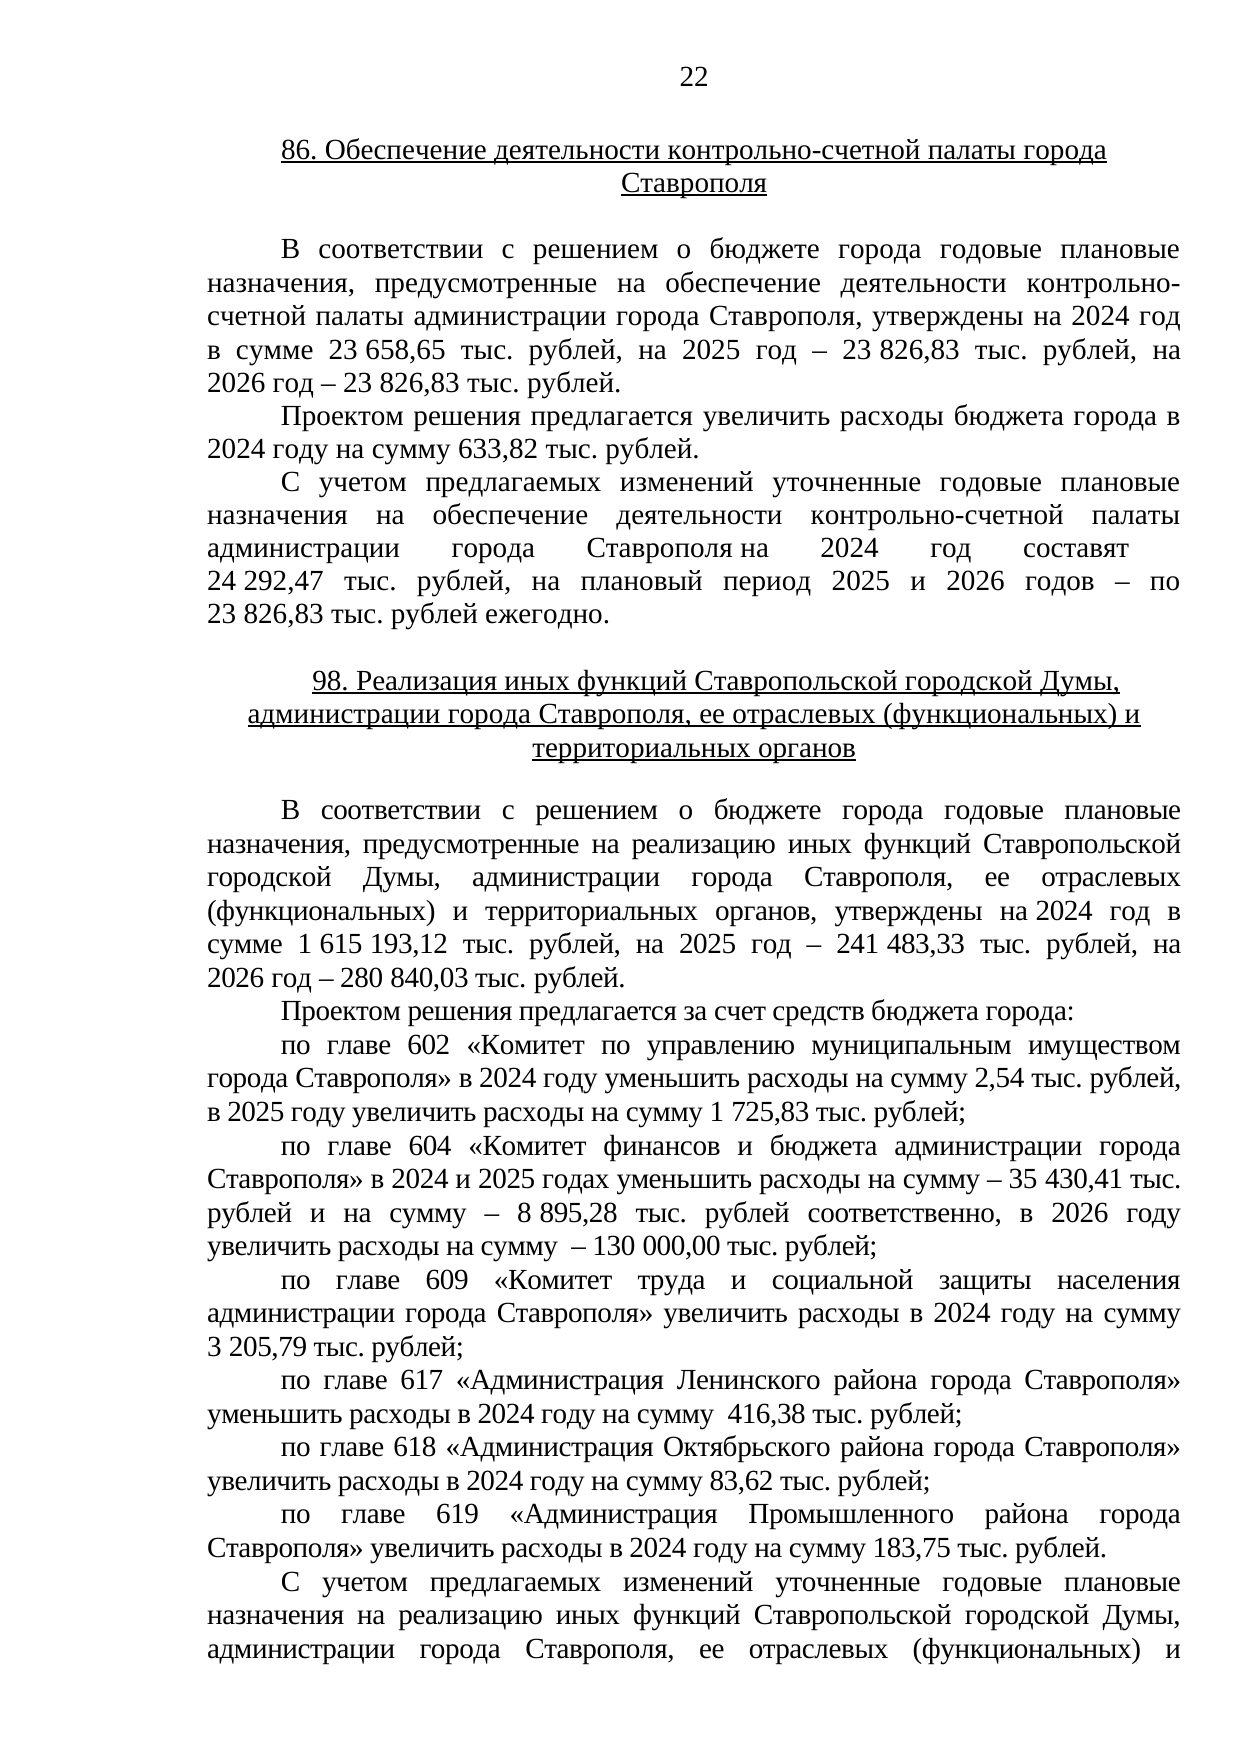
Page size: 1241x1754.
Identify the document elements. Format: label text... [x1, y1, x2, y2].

text В соответствии с решением о бюджете города годовые плановые назначения, предусмотренные на обеспечение деятельности контрольно-счетной палаты администрации города Ставрополя, утверждены на 2024 год в сумме 23 658,65 тыс. рублей, на 2025 год – 23 826,83 тыс. рублей, на 2026 год – 23 826,83 тыс. рублей. [207, 231, 1181, 399]
text по главе 609 «Комитет труда и социальной защиты населения администрации города Ставрополя» увеличить расходы в 2024 году на сумму 3 205,79 тыс. рублей; [207, 1262, 1181, 1362]
text С учетом предлагаемых изменений уточненные годовые плановые назначения на обеспечение деятельности контрольно-счетной палаты администрации города Ставрополя на 2024 год составят 24 292,47 тыс. рублей, на плановый период 2025 и 2026 годов – по 23 826,83 тыс. рублей ежегодно. [207, 465, 1181, 629]
text по главе 602 «Комитет по управлению муниципальным имуществом города Ставрополя» в 2024 году уменьшить расходы на сумму 2,54 тыс. рублей, в 2025 году увеличить расходы на сумму 1 725,83 тыс. рублей; [207, 1027, 1181, 1128]
text 86. Обеспечение деятельности контрольно-счетной палаты города Ставрополя [207, 133, 1181, 199]
text 98. Реализация иных функций Ставропольской городской Думы, администрации города Ставрополя, ее отраслевых (функциональных) и территориальных органов [207, 663, 1181, 763]
text по главе 617 «Администрация Ленинского района города Ставрополя» уменьшить расходы в 2024 году на сумму 416,38 тыс. рублей; [207, 1362, 1181, 1429]
text Проектом решения предлагается за счет средств бюджета города: [207, 993, 1181, 1027]
text по главе 618 «Администрация Октябрьского района города Ставрополя» увеличить расходы в 2024 году на сумму 83,62 тыс. рублей; [207, 1429, 1181, 1497]
text В соответствии с решением о бюджете города годовые плановые назначения, предусмотренные на реализацию иных функций Ставропольской городской Думы, администрации города Ставрополя, ее отраслевых (функциональных) и территориальных органов, утверждены на 2024 год в сумме 1 615 193,12 тыс. рублей, на 2025 год – 241 483,33 тыс. рублей, на 2026 год – 280 840,03 тыс. рублей. [207, 792, 1181, 993]
text Проектом решения предлагается увеличить расходы бюджета города в 2024 году на сумму 633,82 тыс. рублей. [207, 399, 1181, 465]
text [207, 1564, 1181, 1664]
text по главе 604 «Комитет финансов и бюджета администрации города Ставрополя» в 2024 и 2025 годах уменьшить расходы на сумму – 35 430,41 тыс. рублей и на сумму – 8 895,28 тыс. рублей соответственно, в 2026 году увеличить расходы на сумму – 130 000,00 тыс. рублей; [207, 1128, 1181, 1262]
text по главе 619 «Администрация Промышленного района города Ставрополя» увеличить расходы в 2024 году на сумму 183,75 тыс. рублей. [207, 1497, 1181, 1564]
